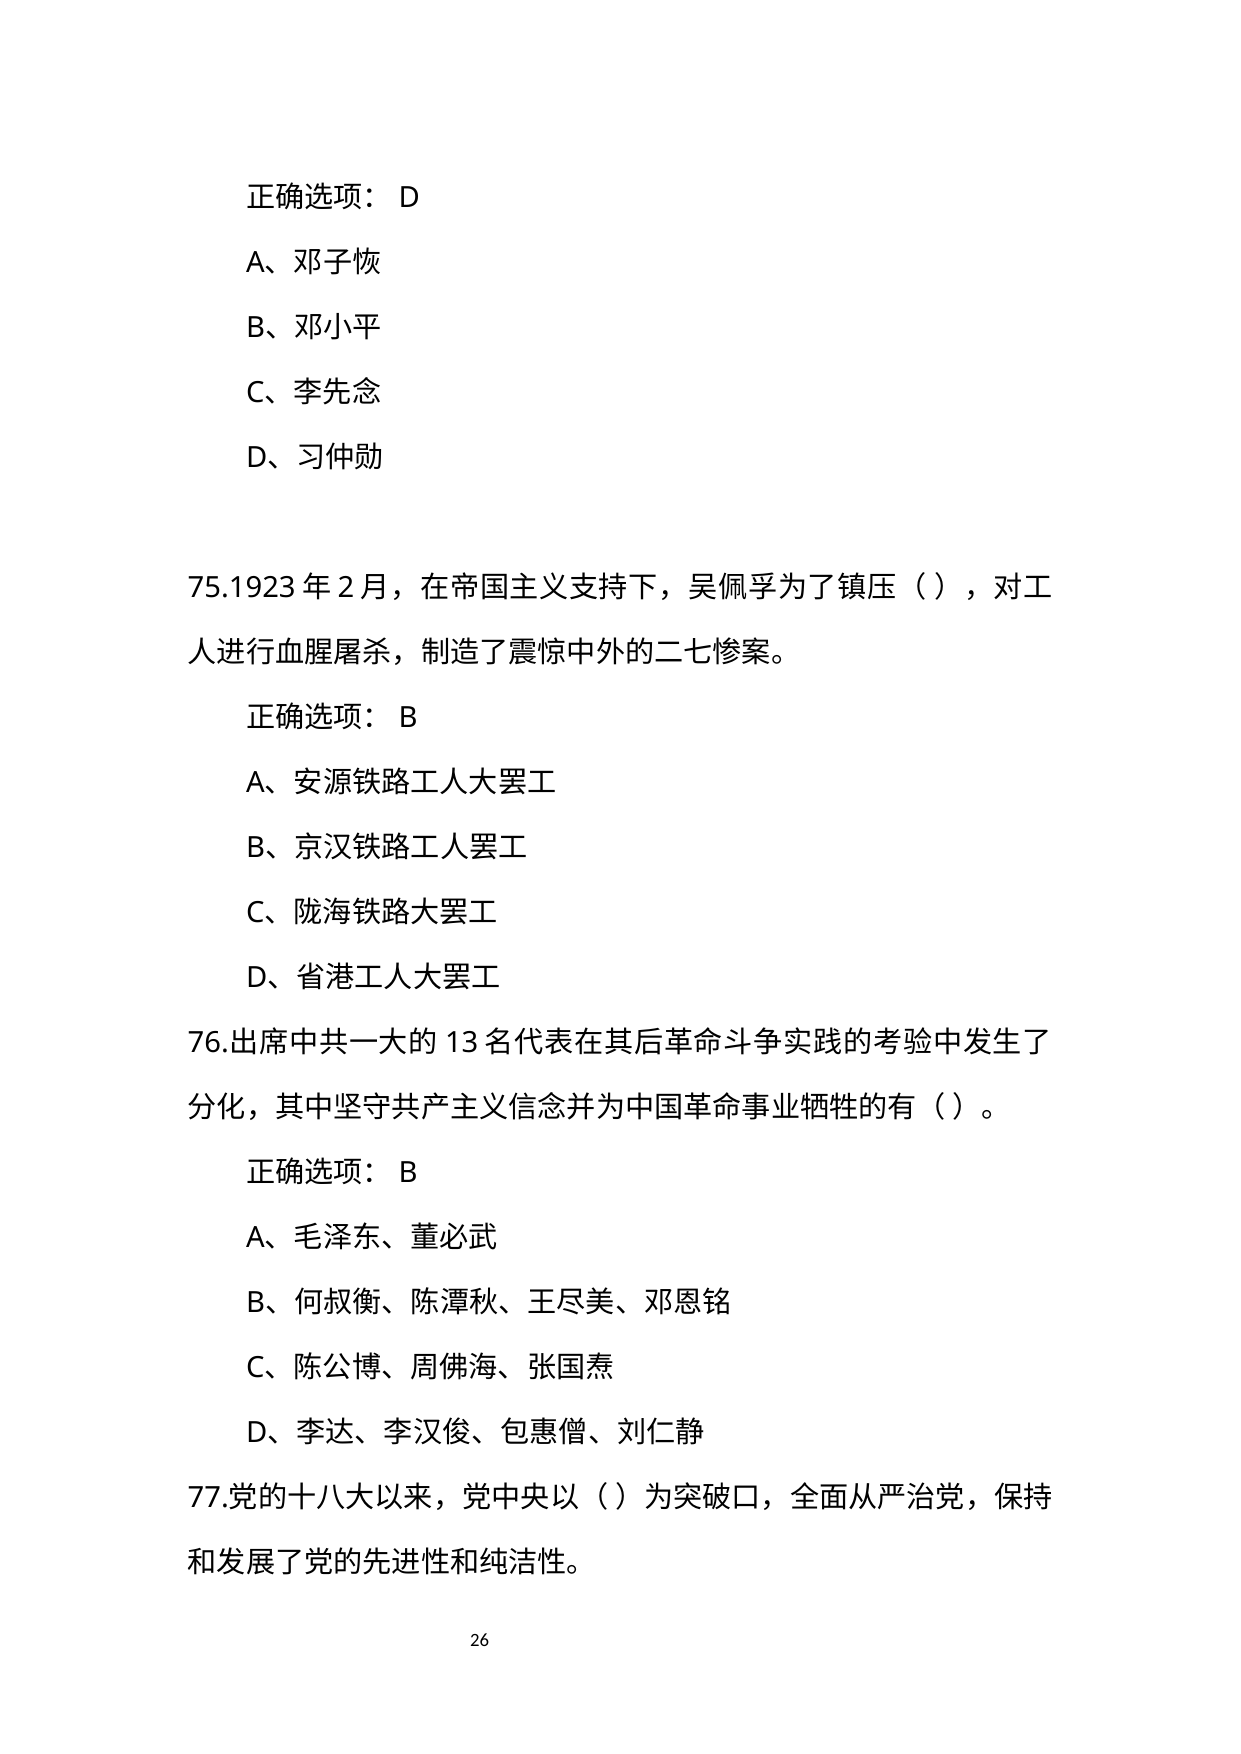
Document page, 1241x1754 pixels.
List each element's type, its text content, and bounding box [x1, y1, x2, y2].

list C、李先念 [187, 357, 1053, 422]
list 正确选项： D [187, 162, 1053, 227]
list C、陇海铁路大罢工 [187, 877, 1053, 942]
list 正确选项： B [187, 1137, 1053, 1202]
list B、邓小平 [187, 292, 1053, 357]
list 75.1923年2月，在帝国主义支持下，吴佩孚为了镇压（ ），对工人进行血腥屠杀，制造了震惊中外的二七惨案。 [187, 552, 1053, 682]
list B、何叔衡、陈潭秋、王尽美、邓恩铭 [187, 1267, 1053, 1332]
list D、李达、李汉俊、包惠僧、刘仁静 [187, 1397, 1053, 1462]
list D、省港工人大罢工 [187, 942, 1053, 1007]
list 76.出席中共一大的13名代表在其后革命斗争实践的考验中发生了分化，其中坚守共产主义信念并为中国革命事业牺牲的有（ ）。 [187, 1007, 1053, 1137]
list A、安源铁路工人大罢工 [187, 747, 1053, 812]
list B、京汉铁路工人罢工 [187, 812, 1053, 877]
list 77.党的十八大以来，党中央以（ ）为突破口，全面从严治党，保持和发展了党的先进性和纯洁性。 [187, 1462, 1053, 1592]
list A、毛泽东、董必武 [187, 1202, 1053, 1267]
list A、邓子恢 [187, 227, 1053, 292]
list 正确选项： B [187, 682, 1053, 747]
list C、陈公博、周佛海、张国焘 [187, 1332, 1053, 1397]
list D、习仲勋 [187, 422, 1053, 487]
